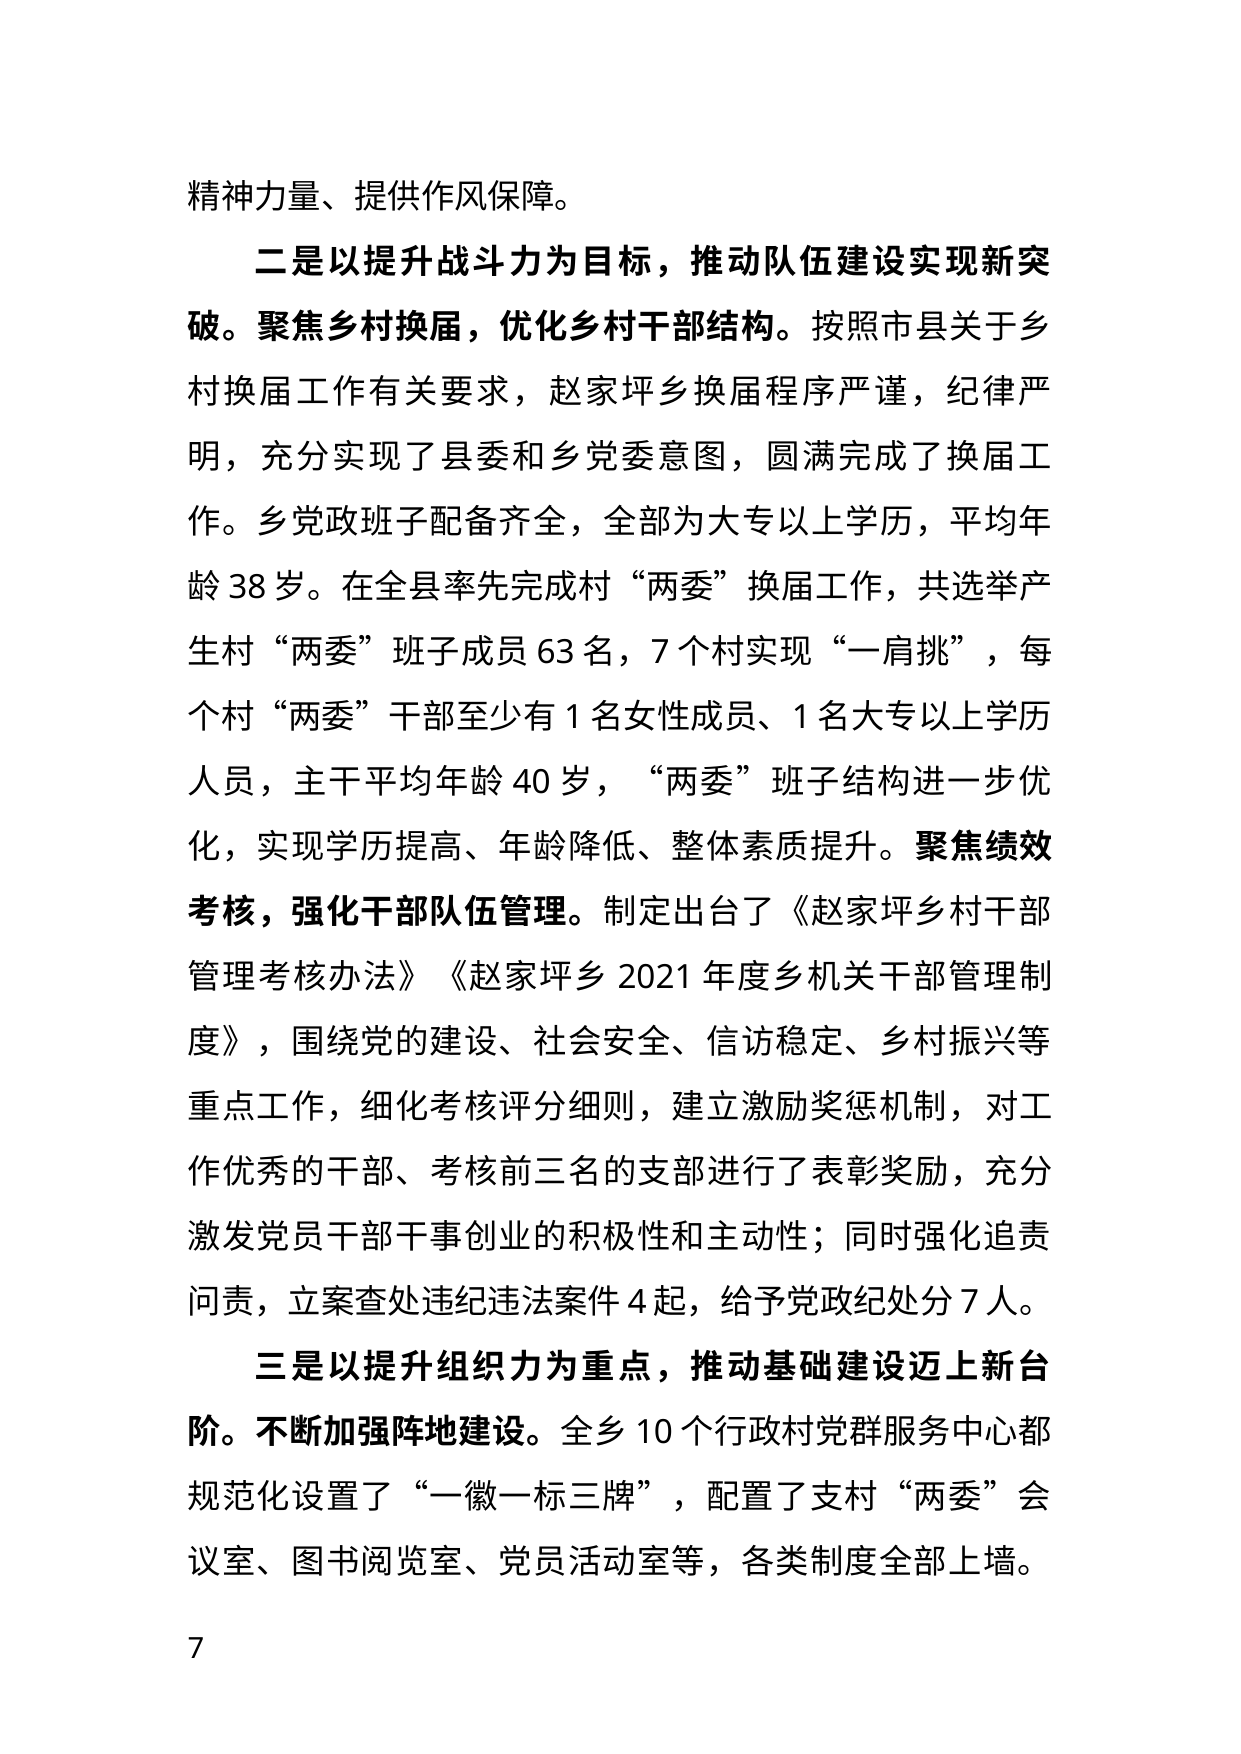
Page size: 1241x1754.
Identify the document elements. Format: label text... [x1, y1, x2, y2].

text 二是以提升战斗力为目标，推动队伍建设实现新突破。聚焦乡村换届，优化乡村干部结构。按照市县关于乡村换届工作有关要求，赵家坪乡换届程序严谨，纪律严明，充分实现了县委和乡党委意图，圆满完成了换届工作。乡党政班子配备齐全，全部为大专以上学历，平均年龄38岁。在全县率先完成村“两委”换届工作，共选举产生村“两委”班子成员63名，7个村实现“一肩挑”，每个村“两委”干部至少有1名女性成员、1名大专以上学历人员，主干平均年龄40岁，“两委”班子结构进一步优化，实现学历提高、年龄降低、整体素质提升。聚焦绩效考核，强化干部队伍管理。制定出台了《赵家坪乡村干部管理考核办法》《赵家坪乡2021年度乡机关干部管理制度》，围绕党的建设、社会安全、信访稳定、乡村振兴等重点工作，细化考核评分细则，建立激励奖惩机制，对工作优秀的干部、考核前三名的支部进行了表彰奖励，充分激发党员干部干事创业的积极性和主动性；同时强化追责问责，立案查处违纪违法案件4起，给予党政纪处分7人。 [187, 227, 1053, 1332]
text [187, 162, 1053, 227]
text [187, 1332, 1053, 1592]
